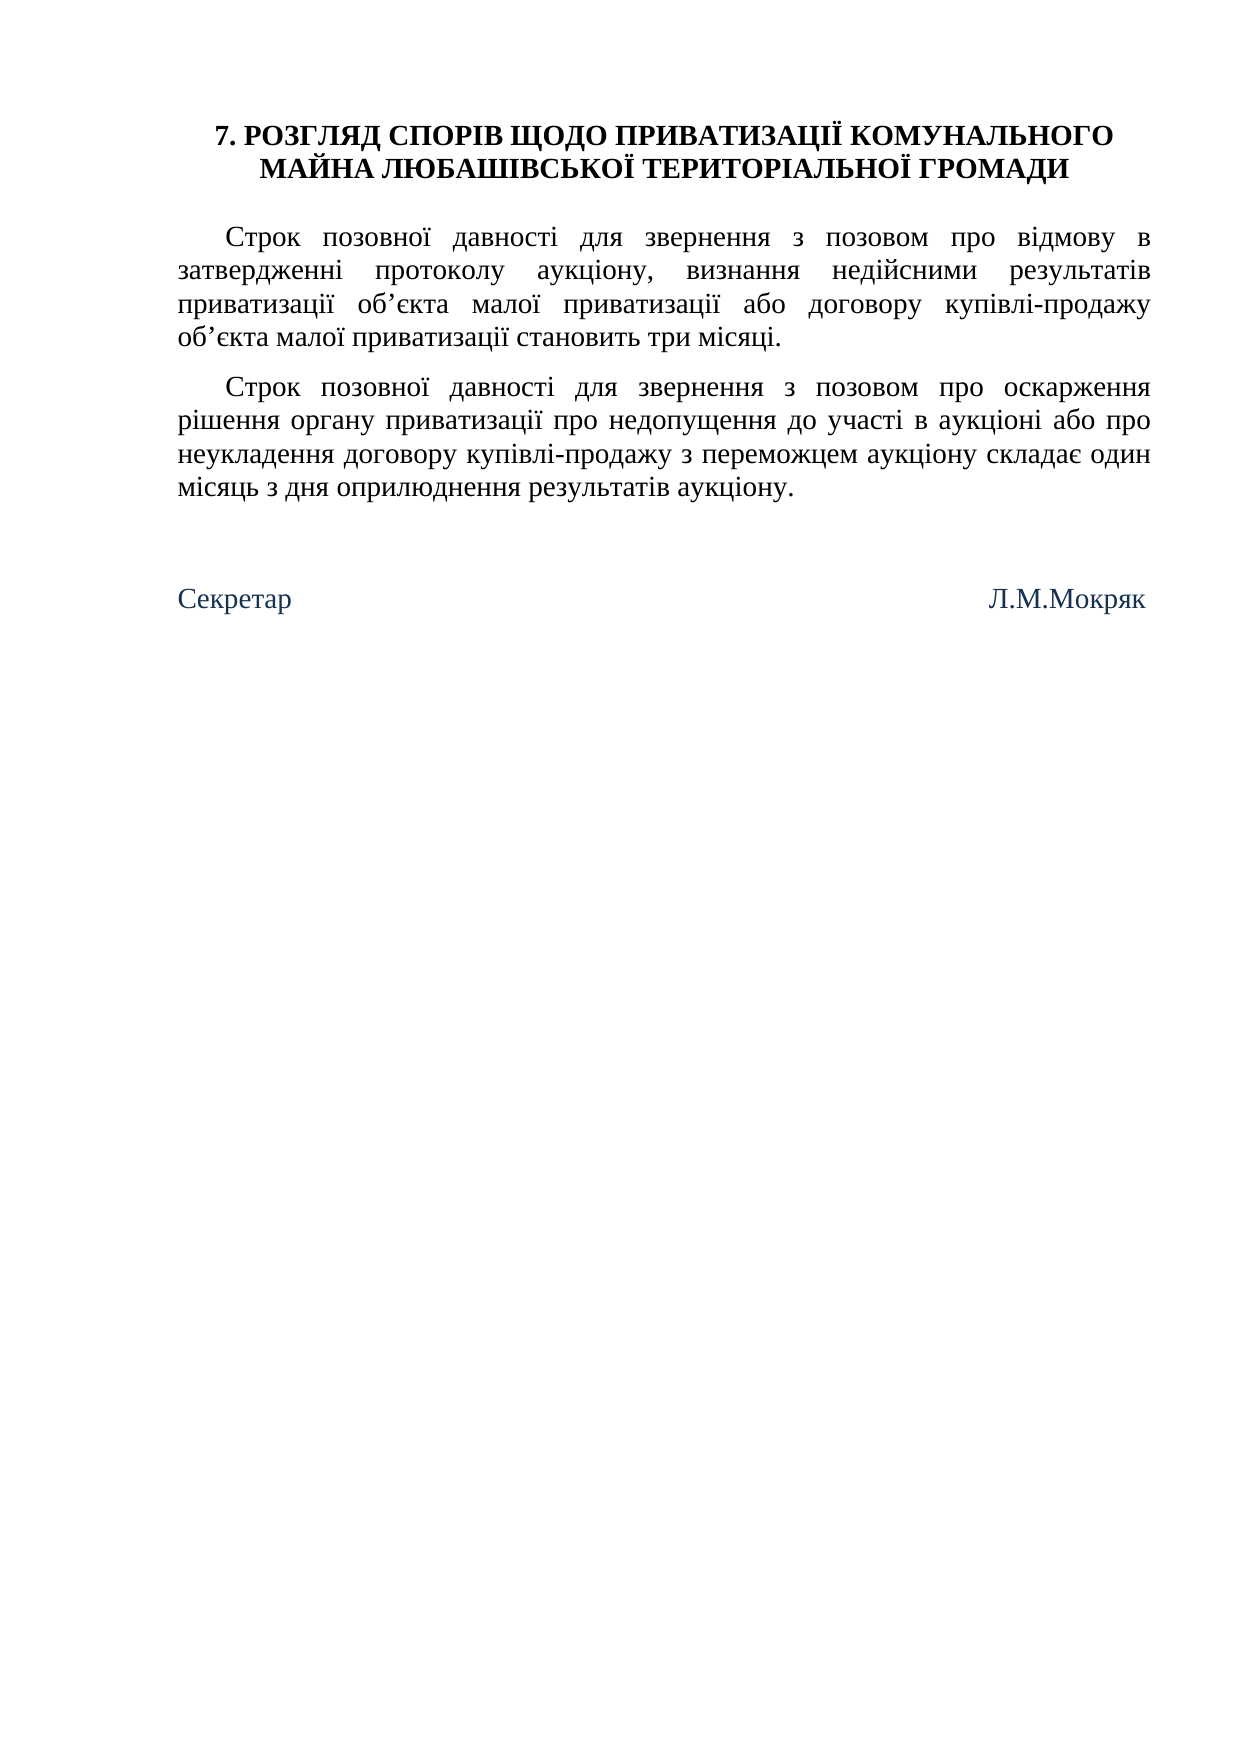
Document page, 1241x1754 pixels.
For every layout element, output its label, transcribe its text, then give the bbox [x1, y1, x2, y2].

text Строк позовної давності для звернення з позовом про оскарження рішення органу приватизації про недопущення до участі в аукціоні або про неукладення договору купівлі-продажу з переможцем аукціону складає один місяць з дня оприлюднення результатів аукціону. [177, 369, 1152, 503]
text 7. РОЗГЛЯД СПОРІВ ЩОДО ПРИВАТИЗАЦІЇ КОМУНАЛЬНОГО МАЙНА ЛЮБАШІВСЬКОЇ ТЕРИТОРІАЛЬНОЇ ГРОМАДИ [177, 118, 1152, 185]
text Строк позовної давності для звернення з позовом про відмову в затвердженні протоколу аукціону, визнання недійсними результатів приватизації об’єкта малої приватизації або договору купівлі-продажу об’єкта малої приватизації становить три місяці. [177, 219, 1152, 353]
text Секретар Л.М.Мокряк [177, 581, 1152, 615]
